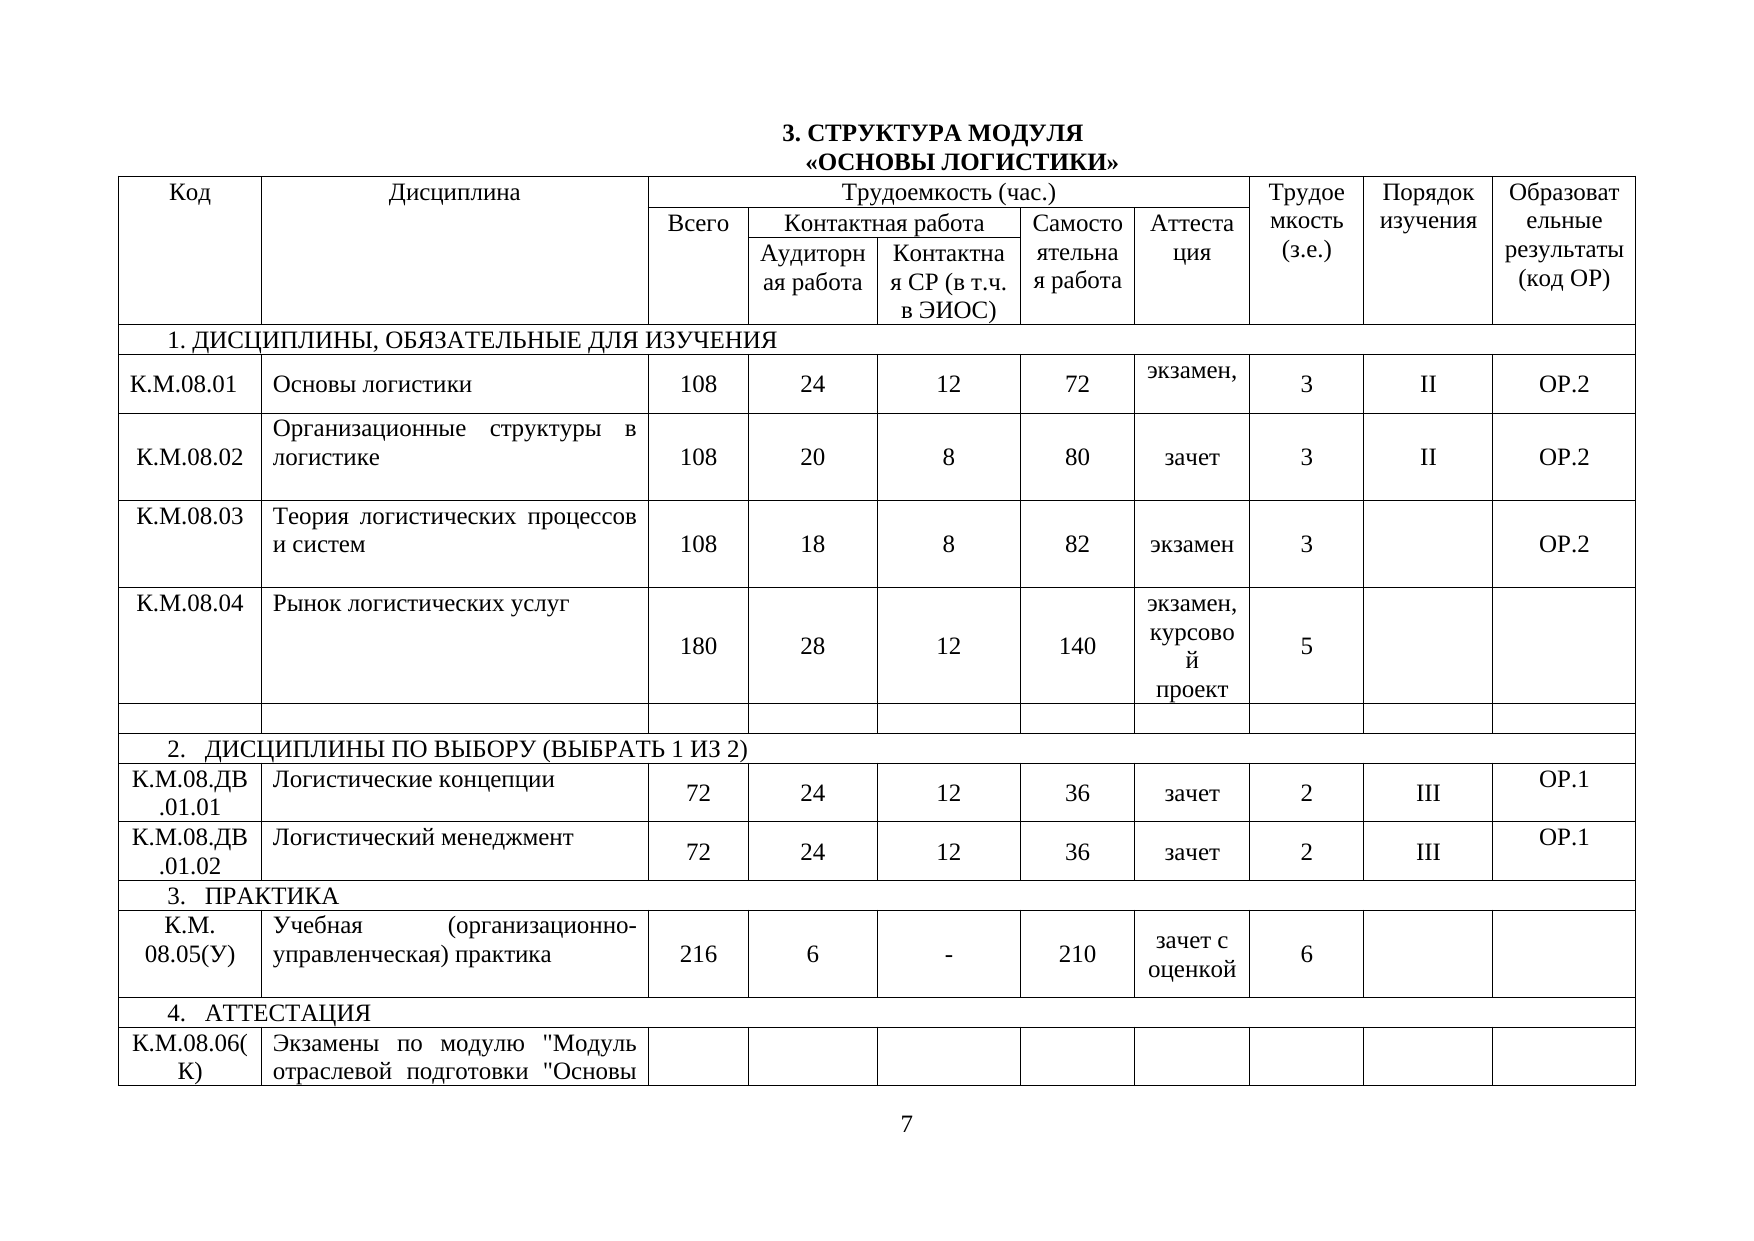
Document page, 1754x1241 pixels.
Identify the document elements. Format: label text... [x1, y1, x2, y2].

table_cell [749, 1028, 877, 1085]
table_cell 12 [878, 355, 1020, 412]
table_cell Контактная работа [749, 208, 1020, 237]
table_cell 72 [649, 764, 748, 821]
table_cell К.М.08.ДВ.01.02 [119, 822, 261, 880]
table_cell К.М.08.04 [119, 588, 261, 703]
table_cell ОР.2 [1493, 355, 1635, 412]
table_header Образовательные результаты (код ОР) [1493, 177, 1635, 324]
table_cell К.М.08.ДВ.01.01 [119, 764, 261, 821]
table_cell II [1364, 355, 1492, 412]
table_cell 12 [878, 764, 1020, 821]
table_cell [878, 1028, 1020, 1085]
table_cell 36 [1021, 822, 1134, 880]
table_cell 6 [749, 911, 877, 997]
table_cell 140 [1021, 588, 1134, 703]
text 3. Структура модуля [200, 118, 1665, 147]
table_cell зачет [1135, 764, 1249, 821]
table_cell зачет [1135, 414, 1249, 500]
table_cell [1493, 588, 1635, 703]
table_cell Теория логистических процессов и систем [262, 501, 648, 587]
table_cell ПРАКТИКА [119, 881, 1635, 909]
table_cell 24 [749, 822, 877, 880]
table_cell [749, 704, 877, 733]
table_cell [1250, 704, 1363, 733]
table_cell К.М.08.01 [119, 355, 261, 412]
table_cell 12 [878, 822, 1020, 880]
table_cell [1493, 704, 1635, 733]
table_cell 72 [1021, 355, 1134, 412]
table_cell [649, 704, 748, 733]
table_header Трудоемкость (з.е.) [1250, 177, 1363, 324]
table_cell [1250, 1028, 1363, 1085]
table_cell ОР.2 [1493, 501, 1635, 587]
table_cell Контактная СР (в т.ч. в ЭИОС) [878, 238, 1020, 324]
table_cell Аудиторная работа [749, 238, 877, 324]
table_cell ОР.1 [1493, 822, 1635, 880]
table_cell [119, 704, 261, 733]
table_cell К.М.08.02 [119, 414, 261, 500]
table_cell К.М. 08.05(У) [119, 911, 261, 997]
table_cell 24 [749, 355, 877, 412]
table_cell Дисциплины, обязательные для изучения [119, 325, 1635, 354]
table_cell Дисциплины по выбору (выбрать 1 из 2) [119, 734, 1635, 763]
table_cell 36 [1021, 764, 1134, 821]
table_cell II [1364, 414, 1492, 500]
table_cell Организационные структуры в логистике [262, 414, 648, 500]
table_cell 216 [649, 911, 748, 997]
table_cell [1364, 501, 1492, 587]
table_cell Рынок логистических услуг [262, 588, 648, 703]
table_cell 108 [649, 501, 748, 587]
table_header Трудоемкость (час.) [649, 177, 1249, 207]
table_cell зачет [1135, 822, 1249, 880]
table_cell 18 [749, 501, 877, 587]
table_header Порядок изучения [1364, 177, 1492, 324]
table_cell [262, 1028, 648, 1085]
table_cell 180 [649, 588, 748, 703]
table_cell 210 [1021, 911, 1134, 997]
table_cell 72 [649, 822, 748, 880]
table_header Код [119, 177, 261, 324]
table_cell 82 [1021, 501, 1134, 587]
table_cell 3 [1250, 355, 1363, 412]
text «Основы логистики» [259, 147, 1665, 176]
table_cell [1364, 704, 1492, 733]
table_cell - [878, 911, 1020, 997]
table_cell Учебная (организационно-управленческая) практика [262, 911, 648, 997]
table_cell Аттестация [1135, 208, 1249, 324]
table_cell ОР.1 [1493, 764, 1635, 821]
table_cell III [1364, 822, 1492, 880]
table_cell экзамен, [1135, 355, 1249, 412]
table_cell [1364, 911, 1492, 997]
table_cell 8 [878, 501, 1020, 587]
table_cell [878, 704, 1020, 733]
table_cell Всего [649, 208, 748, 324]
table_cell 6 [1250, 911, 1363, 997]
table_cell [262, 704, 648, 733]
table_cell ОР.2 [1493, 414, 1635, 500]
table_cell 5 [1250, 588, 1363, 703]
table_cell 12 [878, 588, 1020, 703]
table_cell 8 [878, 414, 1020, 500]
table_cell 3 [1250, 414, 1363, 500]
table_cell [1364, 588, 1492, 703]
table_cell 3 [1250, 501, 1363, 587]
table_cell [1493, 1028, 1635, 1085]
table_cell зачет с оценкой [1135, 911, 1249, 997]
table_cell 108 [649, 414, 748, 500]
table_cell [1021, 704, 1134, 733]
table_cell Самостоятельная работа [1021, 208, 1134, 324]
table_cell 2 [1250, 822, 1363, 880]
table_cell Логистический менеджмент [262, 822, 648, 880]
table_cell [649, 1028, 748, 1085]
table_cell К.М.08.06(К) [119, 1028, 261, 1085]
table_cell экзамен [1135, 501, 1249, 587]
table_cell 28 [749, 588, 877, 703]
table_cell 24 [749, 764, 877, 821]
table_cell [1021, 1028, 1134, 1085]
table_cell Аттестация [119, 998, 1635, 1027]
table_cell [1135, 704, 1249, 733]
table_header Дисциплина [262, 177, 648, 324]
table_cell экзамен, курсовой проект [1135, 588, 1249, 703]
table_cell К.М.08.03 [119, 501, 261, 587]
table_cell [1364, 1028, 1492, 1085]
table_cell [1493, 911, 1635, 997]
table_cell 2 [1250, 764, 1363, 821]
table_cell Логистические концепции [262, 764, 648, 821]
table_cell III [1364, 764, 1492, 821]
table_cell 80 [1021, 414, 1134, 500]
table_cell 20 [749, 414, 877, 500]
table_cell [1135, 1028, 1249, 1085]
table_cell Основы логистики [262, 355, 648, 412]
table_cell 108 [649, 355, 748, 412]
